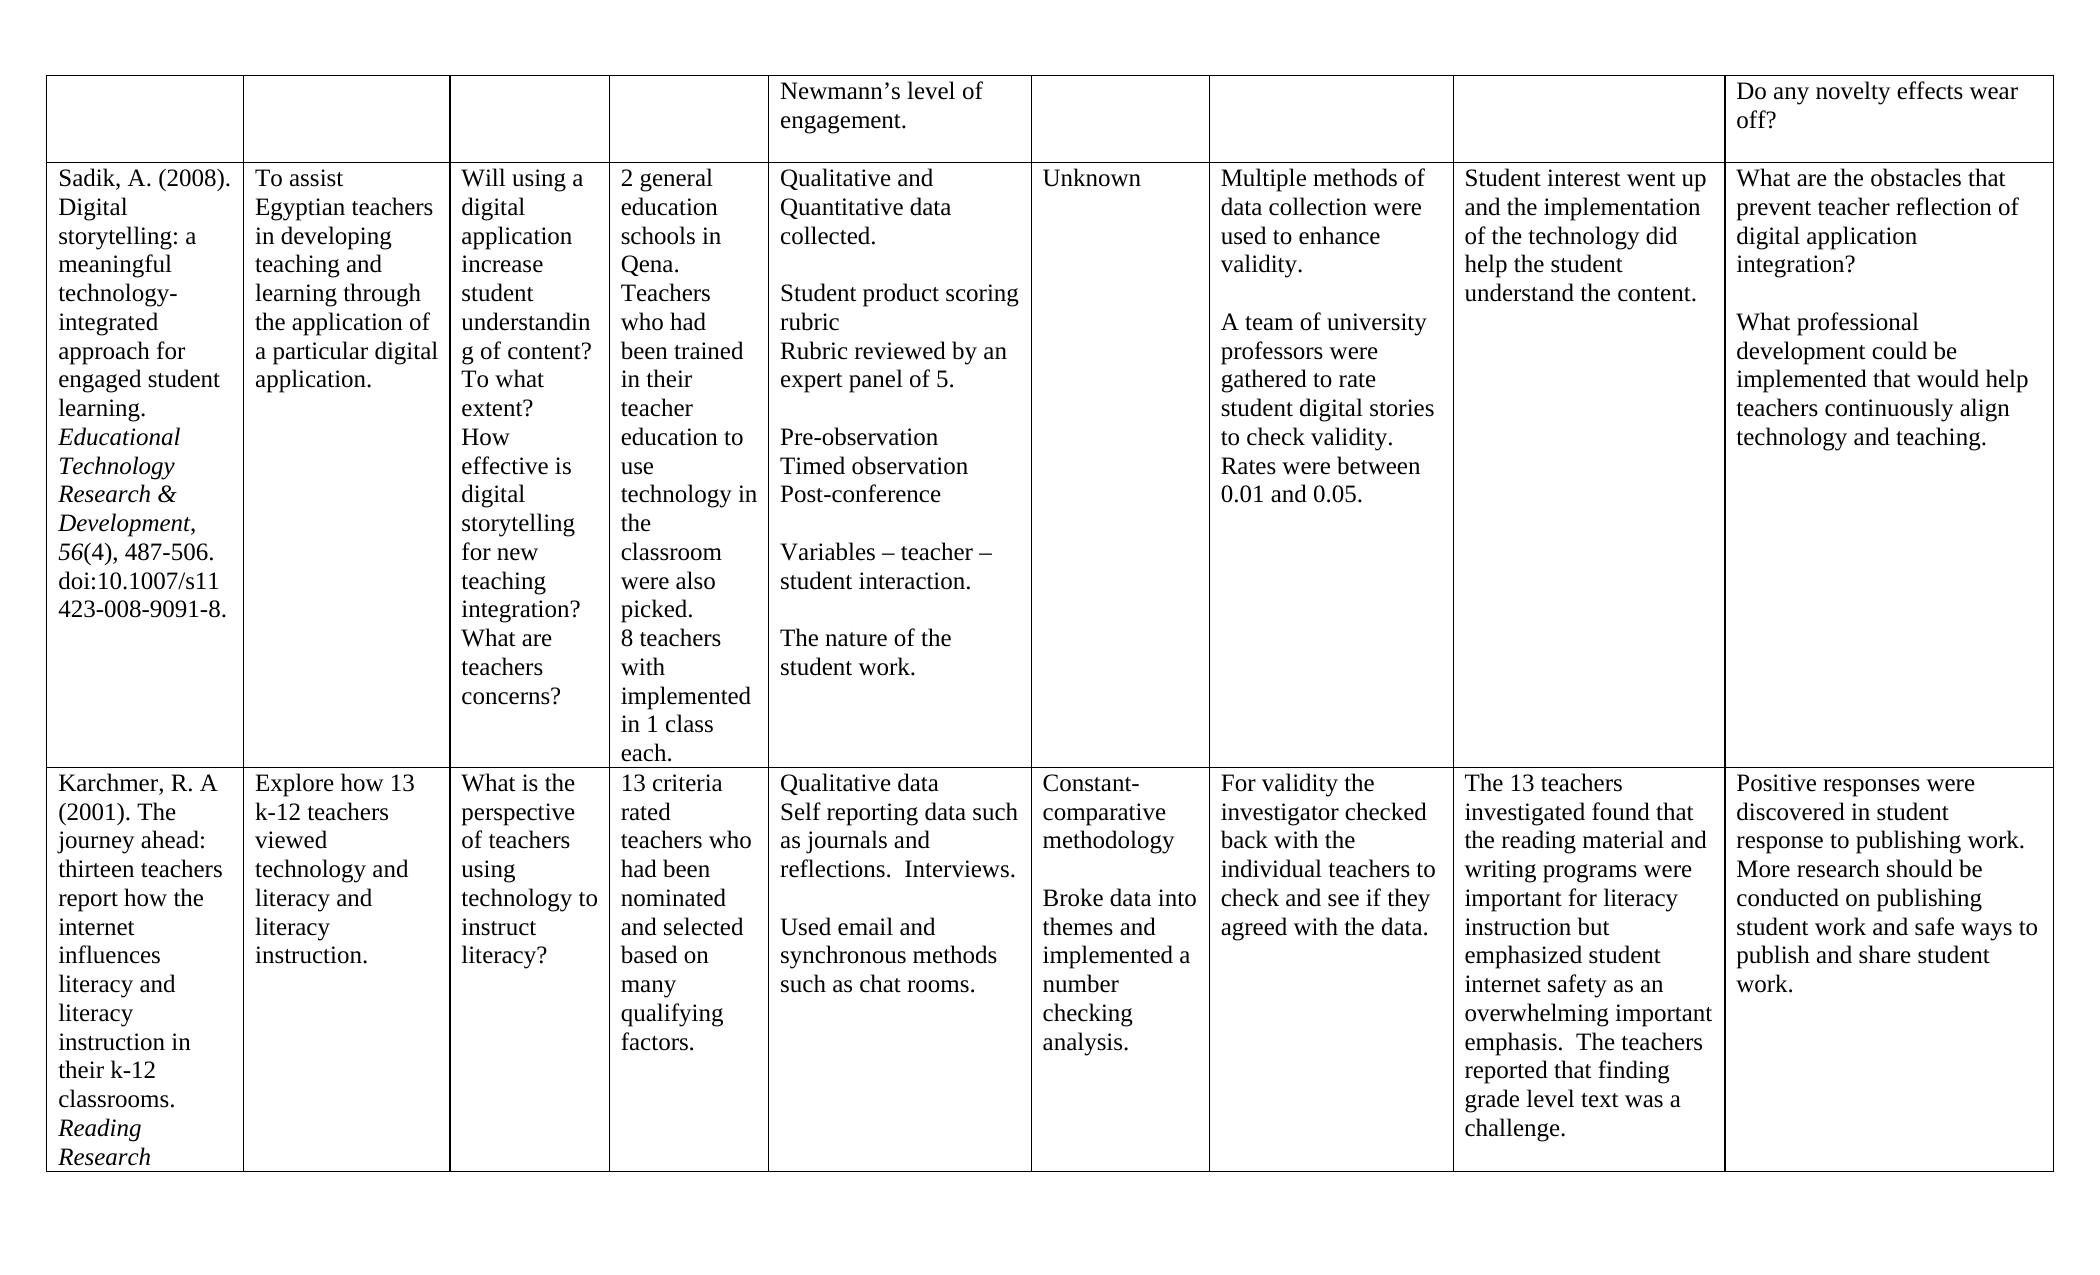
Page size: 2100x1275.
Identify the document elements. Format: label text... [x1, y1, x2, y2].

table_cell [610, 768, 768, 1171]
table_cell What are the obstacles that prevent teacher reflection of digital application integration? What professional development could be implemented that would help teachers continuously align technology and teaching. [1726, 163, 2053, 767]
table_cell 2 general education schools in Qena. Teachers who had been trained in their teacher education to use technology in the classroom were also picked. 8 teachers with implemented in 1 class each. [610, 163, 768, 767]
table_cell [244, 768, 449, 1171]
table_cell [1454, 768, 1724, 1171]
table_cell To assist Egyptian teachers in developing teaching and learning through the application of a particular digital application. [244, 163, 449, 767]
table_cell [47, 76, 243, 162]
table_cell Sadik, A. (2008). Digital storytelling: a meaningful technology-integrated approach for engaged student learning. Educational Technology Research & Development, 56(4), 487-506. doi:10.1007/s11423-008-9091-8. [47, 163, 243, 767]
table_cell Qualitative and Quantitative data collected. Student product scoring rubric Rubric reviewed by an expert panel of 5. Pre-observation Timed observation Post-conference Variables – teacher – student interaction. The nature of the student work. [769, 163, 1031, 767]
table_cell Unknown [1032, 163, 1209, 767]
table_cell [1210, 768, 1453, 1171]
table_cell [1032, 76, 1209, 162]
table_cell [451, 768, 609, 1171]
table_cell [610, 76, 768, 162]
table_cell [1726, 768, 2053, 1171]
table_cell Multiple methods of data collection were used to enhance validity. A team of university professors were gathered to rate student digital stories to check validity. Rates were between 0.01 and 0.05. [1210, 163, 1453, 767]
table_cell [1726, 76, 2053, 162]
table_cell Will using a digital application increase student understanding of content? To what extent? How effective is digital storytelling for new teaching integration? What are teachers concerns? [451, 163, 609, 767]
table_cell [1210, 76, 1453, 162]
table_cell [769, 76, 1031, 162]
table_cell Student interest went up and the implementation of the technology did help the student understand the content. [1454, 163, 1724, 767]
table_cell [1032, 768, 1209, 1171]
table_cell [769, 768, 1031, 1171]
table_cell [244, 76, 449, 162]
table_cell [1454, 76, 1724, 162]
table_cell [47, 768, 243, 1171]
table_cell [451, 76, 609, 162]
